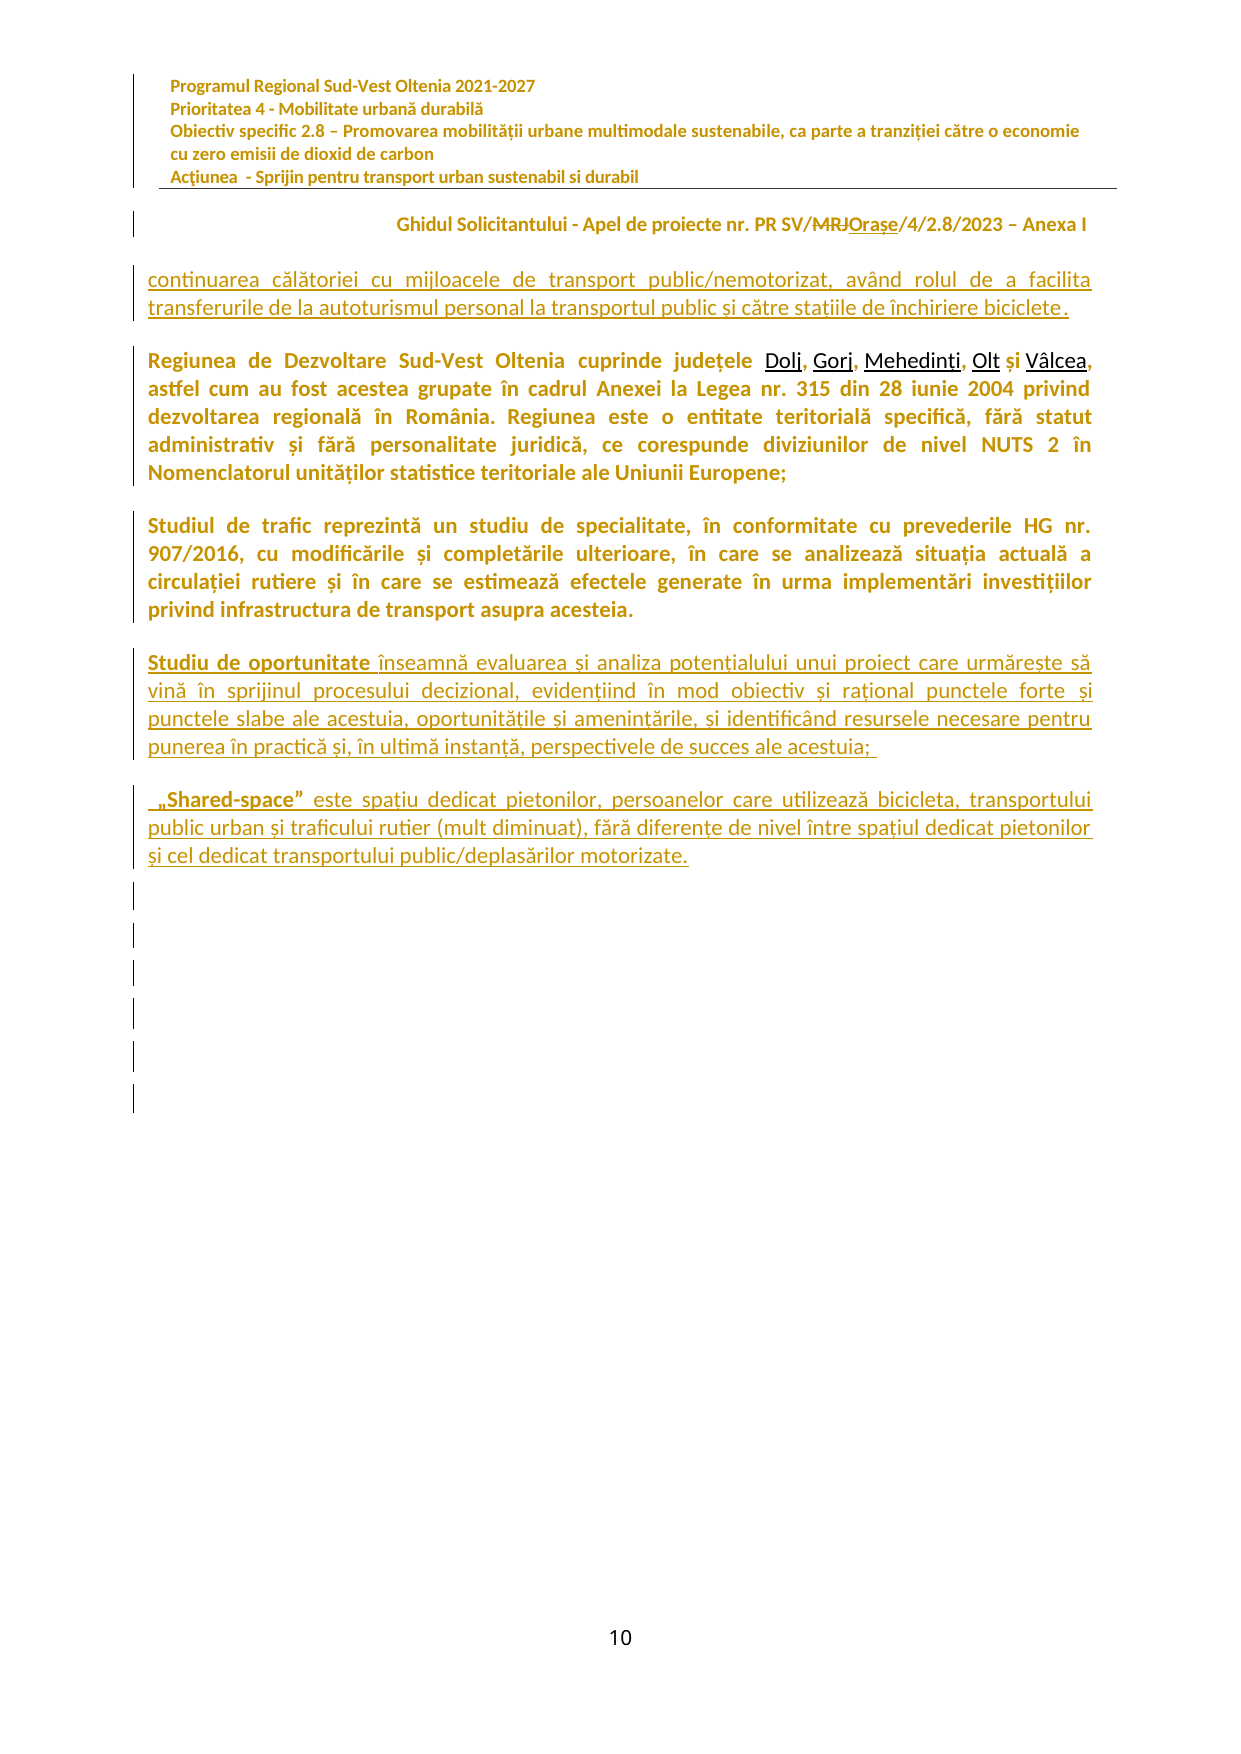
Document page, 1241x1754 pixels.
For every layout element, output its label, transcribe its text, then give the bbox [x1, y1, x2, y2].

text Regiunea de Dezvoltare Sud-Vest Oltenia cuprinde județele Dolj, Gorj, Mehedinți, Olt și Vâlcea, astfel cum au fost acestea grupate în cadrul Anexei la Legea nr. 315 din 28 iunie 2004 privind dezvoltarea regională în România. Regiunea este o entitate teritorială specifică, fără statut administrativ și fără personalitate juridică, ce corespunde diviziunilor de nivel NUTS 2 în Nomenclatorul unităților statistice teritoriale ale Uniunii Europene; [148, 346, 1093, 486]
text Studiul de trafic reprezintă un studiu de specialitate, în conformitate cu prevederile HG nr. 907/2016, cu modificările și completările ulterioare, în care se analizează situația actuală a circulației rutiere și în care se estimează efectele generate în urma implementări investiţiilor privind infrastructura de transport asupra acesteia. [148, 511, 1093, 623]
